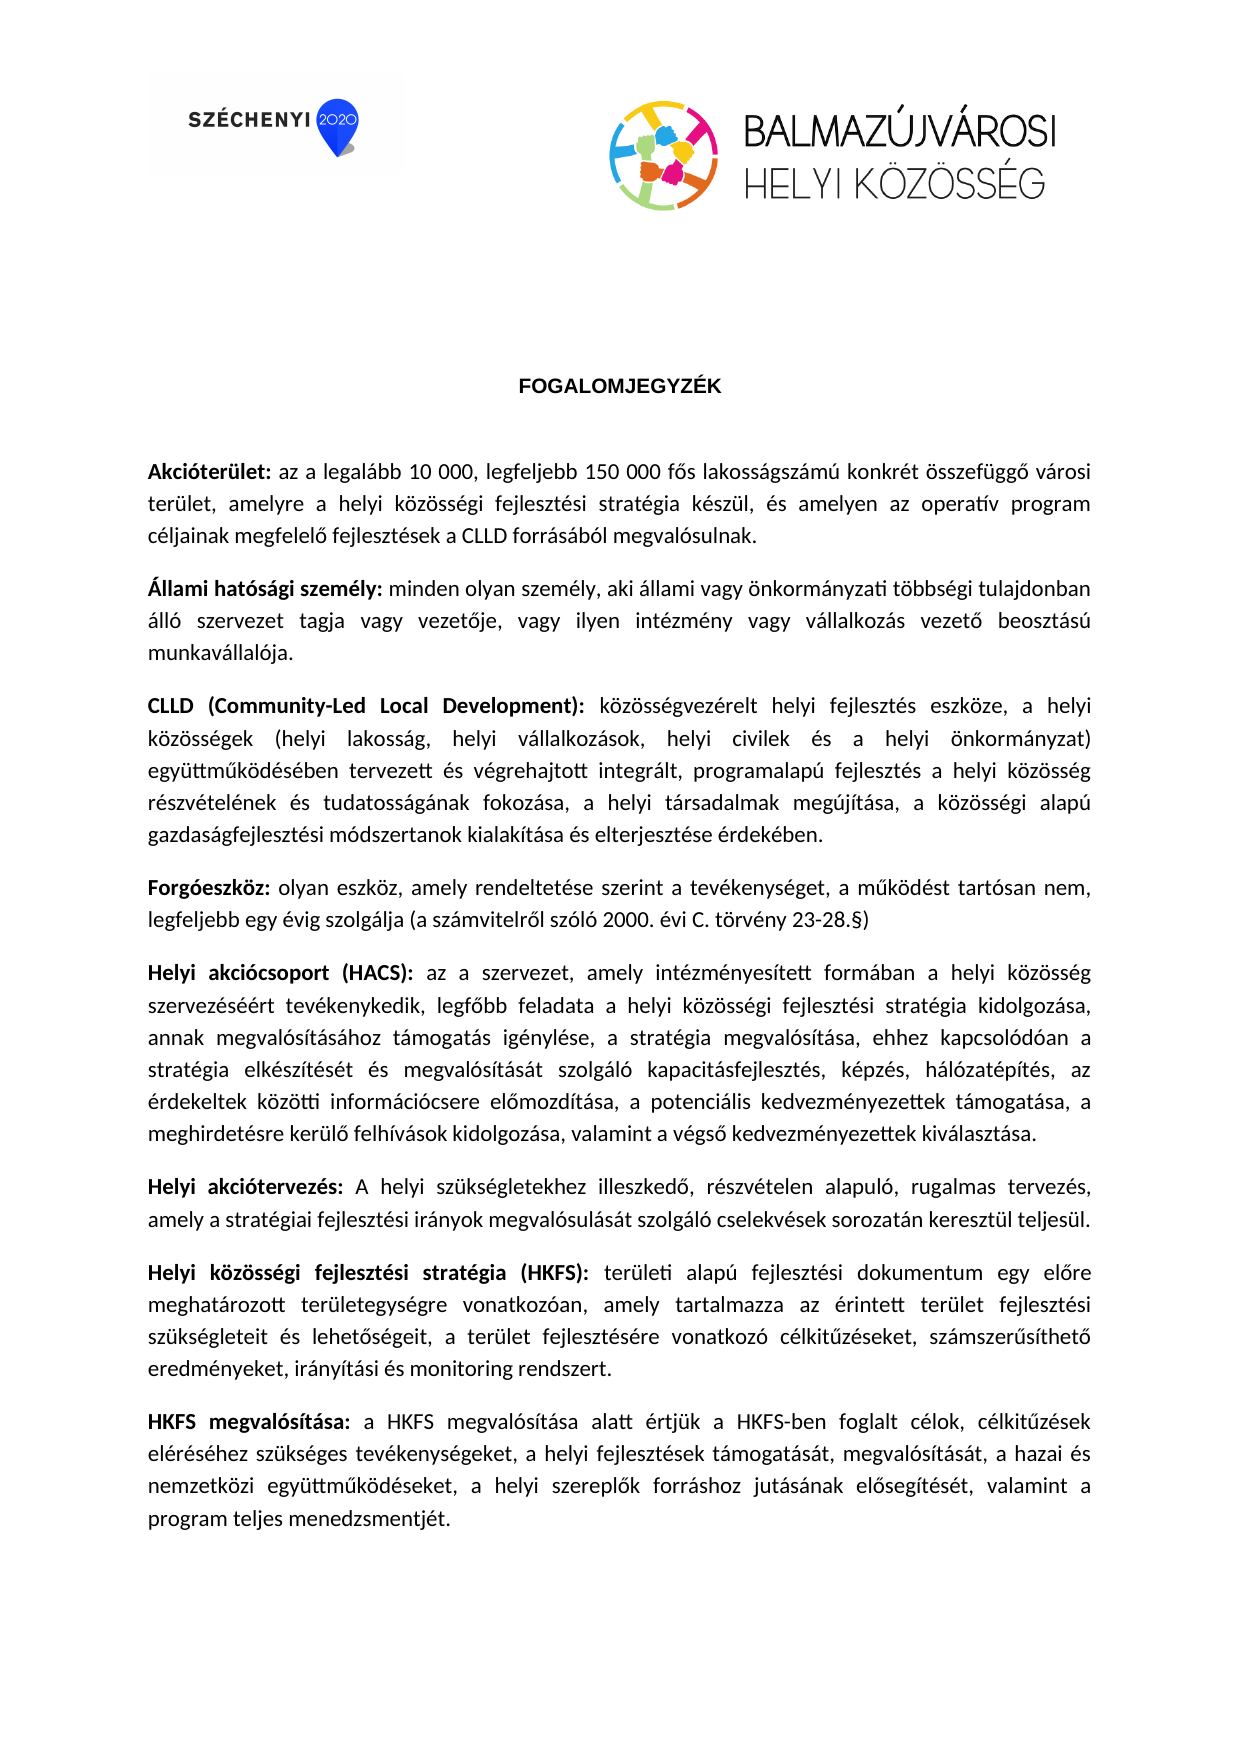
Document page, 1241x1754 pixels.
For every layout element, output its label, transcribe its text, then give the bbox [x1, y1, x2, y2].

text CLLD (Community-Led Local Development): közösségvezérelt helyi fejlesztés eszköze, a helyi közösségek (helyi lakosság, helyi vállalkozások, helyi civilek és a helyi önkormányzat) együttműködésében tervezett és végrehajtott integrált, programalapú fejlesztés a helyi közösség részvételének és tudatosságának fokozása, a helyi társadalmak megújítása, a közösségi alapú gazdaságfejlesztési módszertanok kialakítása és elterjesztése érdekében. [148, 692, 1093, 848]
text Állami hatósági személy: minden olyan személy, aki állami vagy önkormányzati többségi tulajdonban álló szervezet tagja vagy vezetője, vagy ilyen intézmény vagy vállalkozás vezető beosztású munkavállalója. [148, 574, 1093, 667]
text Helyi akciócsoport (HACS): az a szervezet, amely intézményesített formában a helyi közösség szervezéséért tevékenykedik, legfőbb feladata a helyi közösségi fejlesztési stratégia kidolgozása, annak megvalósításához támogatás igénylése, a stratégia megvalósítása, ehhez kapcsolódóan a stratégia elkészítését és megvalósítását szolgáló kapacitásfejlesztés, képzés, hálózatépítés, az érdekeltek közötti információcsere előmozdítása, a potenciális kedvezményezettek támogatása, a meghirdetésre kerülő felhívások kidolgozása, valamint a végső kedvezményezettek kiválasztása. [148, 958, 1093, 1147]
picture [570, 75, 1089, 234]
text Akcióterület: az a legalább 10 000, legfeljebb 150 000 fős lakosságszámú konkrét összefüggő városi terület, amelyre a helyi közösségi fejlesztési stratégia készül, és amelyen az operatív program céljainak megfelelő fejlesztések a CLLD forrásából megvalósulnak. [148, 457, 1093, 549]
text Forgóeszköz: olyan eszköz, amely rendeltetése szerint a tevékenységet, a működést tartósan nem, legfeljebb egy évig szolgálja (a számvitelről szóló 2000. évi C. törvény 23-28.§) [148, 873, 1093, 933]
text Fogalomjegyzék [148, 374, 1093, 398]
picture [147, 73, 406, 174]
text Helyi akciótervezés: A helyi szükségletekhez illeszkedő, részvételen alapuló, rugalmas tervezés, amely a stratégiai fejlesztési irányok megvalósulását szolgáló cselekvések sorozatán keresztül teljesül. [148, 1172, 1093, 1233]
text Helyi közösségi fejlesztési stratégia (HKFS): területi alapú fejlesztési dokumentum egy előre meghatározott területegységre vonatkozóan, amely tartalmazza az érintett terület fejlesztési szükségleteit és lehetőségeit, a terület fejlesztésére vonatkozó célkitűzéseket, számszerűsíthető eredményeket, irányítási és monitoring rendszert. [148, 1258, 1093, 1382]
text HKFS megvalósítása: a HKFS megvalósítása alatt értjük a HKFS-ben foglalt célok, célkitűzések eléréséhez szükséges tevékenységeket, a helyi fejlesztések támogatását, megvalósítását, a hazai és nemzetközi együttműködéseket, a helyi szereplők forráshoz jutásának elősegítését, valamint a program teljes menedzsmentjét. [148, 1407, 1093, 1532]
